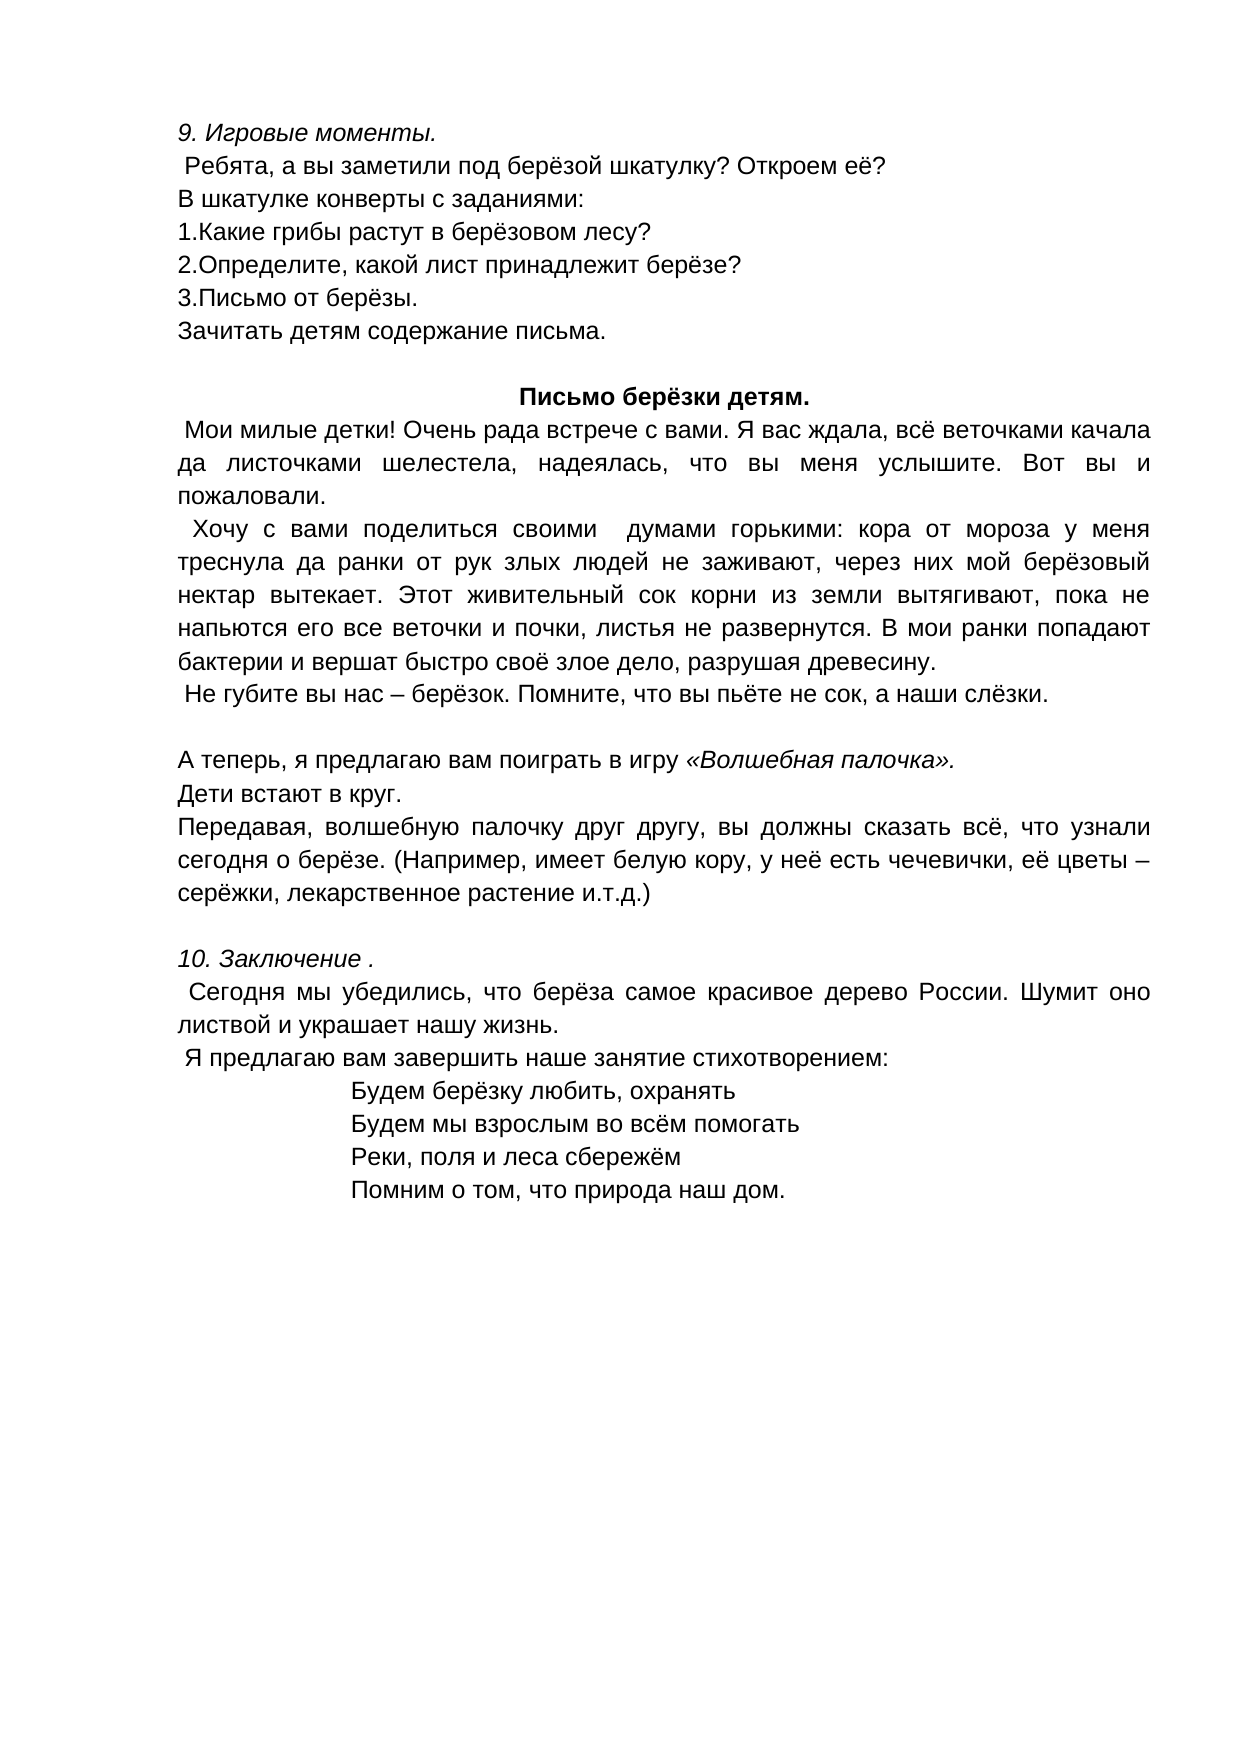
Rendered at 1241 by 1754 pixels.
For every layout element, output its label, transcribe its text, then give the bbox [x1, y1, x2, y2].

text Зачитать детям содержание письма. [177, 316, 1152, 345]
text 1.Какие грибы растут в берёзовом лесу? [177, 217, 1152, 246]
text Сегодня мы убедились, что берёза самое красивое дерево России. Шумит оно листвой и украшает нашу жизнь. [177, 977, 1152, 1038]
text Помним о том, что природа наш дом. [177, 1175, 1152, 1203]
text 2.Определите, какой лист принадлежит берёзе? [177, 250, 1152, 279]
text Реки, поля и леса сбережём [177, 1142, 1152, 1171]
text Я предлагаю вам завершить наше занятие стихотворением: [177, 1043, 1152, 1071]
text Передавая, волшебную палочку друг другу, вы должны сказать всё, что узнали сегодня о берёзе. (Например, имеет белую кору, у неё есть чечевички, её цветы – серёжки, лекарственное растение и.т.д.) [177, 812, 1152, 906]
text Будем мы взрослым во всём помогать [177, 1109, 1152, 1137]
text Ребята, а вы заметили под берёзой шкатулку? Откроем её? [177, 151, 1152, 180]
text Не губите вы нас – берёзок. Помните, что вы пьёте не сок, а наши слёзки. [177, 679, 1152, 708]
text Мои милые детки! Очень рада встрече с вами. Я вас ждала, всё веточками качала да листочками шелестела, надеялась, что вы меня услышите. Вот вы и пожаловали. [177, 415, 1152, 510]
text А теперь, я предлагаю вам поиграть в игру «Волшебная палочка». [177, 746, 1152, 774]
text Хочу с вами поделиться своими думами горькими: кора от мороза у меня треснула да ранки от рук злых людей не заживают, через них мой берёзовый нектар вытекает. Этот живительный сок корни из земли вытягивают, пока не напьются его все веточки и почки, листья не развернутся. В мои ранки попадают бактерии и вершат быстро своё злое дело, разрушая древесину. [177, 514, 1152, 675]
text Будем берёзку любить, охранять [177, 1076, 1152, 1104]
text Дети встают в круг. [177, 778, 1152, 807]
text 9. Игровые моменты. [177, 118, 1152, 147]
text 10. Заключение . [177, 944, 1152, 972]
text Письмо берёзки детям. [177, 382, 1152, 411]
text 3.Письмо от берёзы. [177, 283, 1152, 312]
text В шкатулке конверты с заданиями: [177, 184, 1152, 213]
